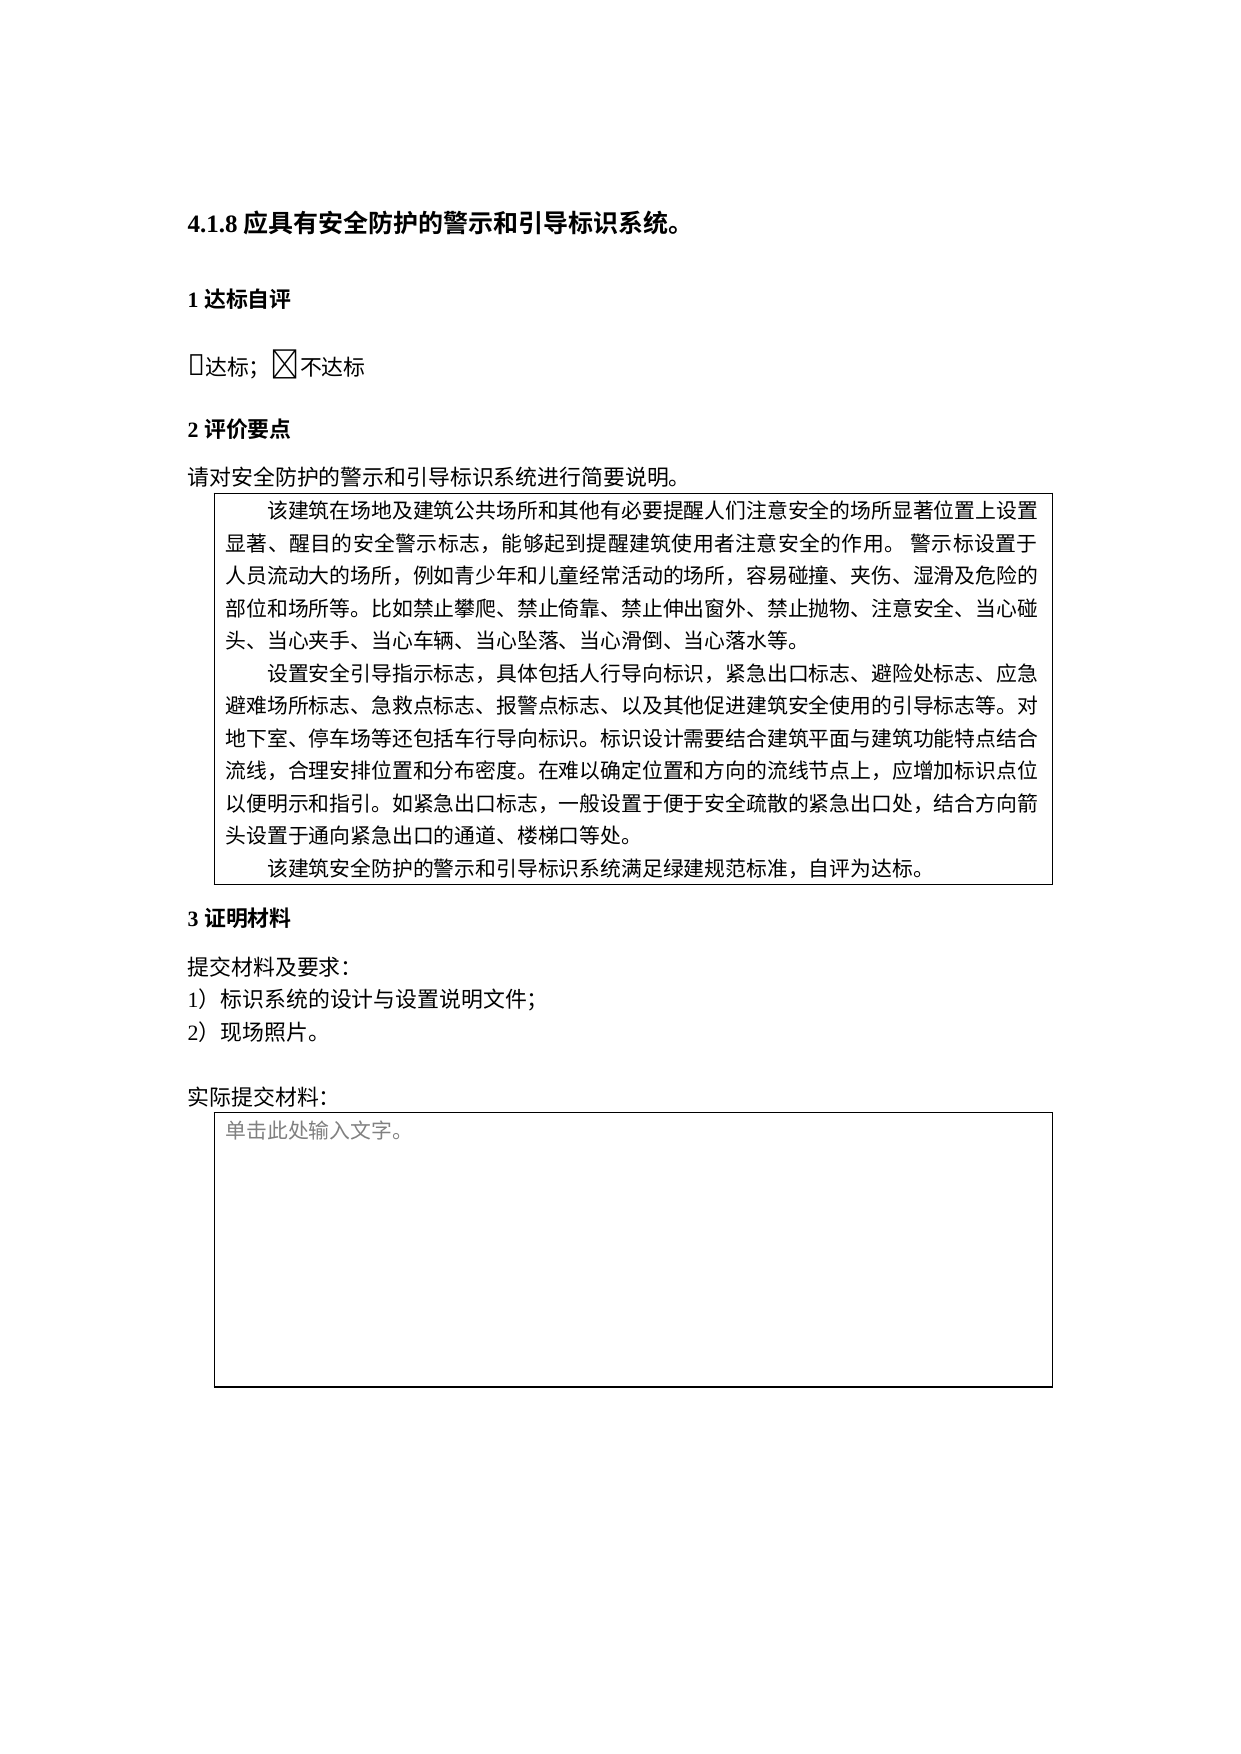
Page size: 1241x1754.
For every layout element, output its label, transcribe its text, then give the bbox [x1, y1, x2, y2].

text 实际提交材料： [187, 1079, 1053, 1112]
subtitle 4.1.8 应具有安全防护的警示和引导标识系统。 [187, 189, 1053, 254]
text 2 评价要点 [187, 411, 1053, 444]
text 提交材料及要求： [187, 949, 1053, 982]
text 3 证明材料 [187, 901, 1053, 933]
text 2）现场照片。 [187, 1014, 1053, 1047]
table_header 单击此处输入文字。 [215, 1113, 1052, 1386]
text 1 达标自评 [187, 281, 1053, 314]
text 1）标识系统的设计与设置说明文件； [187, 982, 1053, 1014]
text 达标；不达标 [187, 330, 1053, 395]
table_header 该建筑在场地及建筑公共场所和其他有必要提醒人们注意安全的场所显著位置上设置显著、醒目的安全警示标志，能够起到提醒建筑使用者注意安全的作用。 警示标设置于人员流动大的场所，例如青少年和儿童经常活动的场所，容易碰撞、夹伤、湿滑及危险的部位和场所等。比如禁止攀爬、禁止倚靠、禁止伸出窗外、禁止抛物、注意安全、当心碰头、当心夹手、当心车辆、当心坠落、当心滑倒、当心落水等。 设置安全引导指示标志，具体包括人行导向标识，紧急出口标志、避险处标志、应急避难场所标志、急救点标志、报警点标志、以及其他促进建筑安全使用的引导标志等。对地下室、停车场等还包括车行导向标识。标识设计需要结合建筑平面与建筑功能特点结合流线，合理安排位置和分布密度。在难以确定位置和方向的流线节点上，应增加标识点位以便明示和指引。如紧急出口标志，一般设置于便于安全疏散的紧急出口处，结合方向箭头设置于通向紧急出口的通道、楼梯口等处。 该建筑安全防护的警示和引导标识系统满足绿建规范标准，自评为达标。 [215, 494, 1052, 883]
text 请对安全防护的警示和引导标识系统进行简要说明。 [187, 460, 1053, 492]
